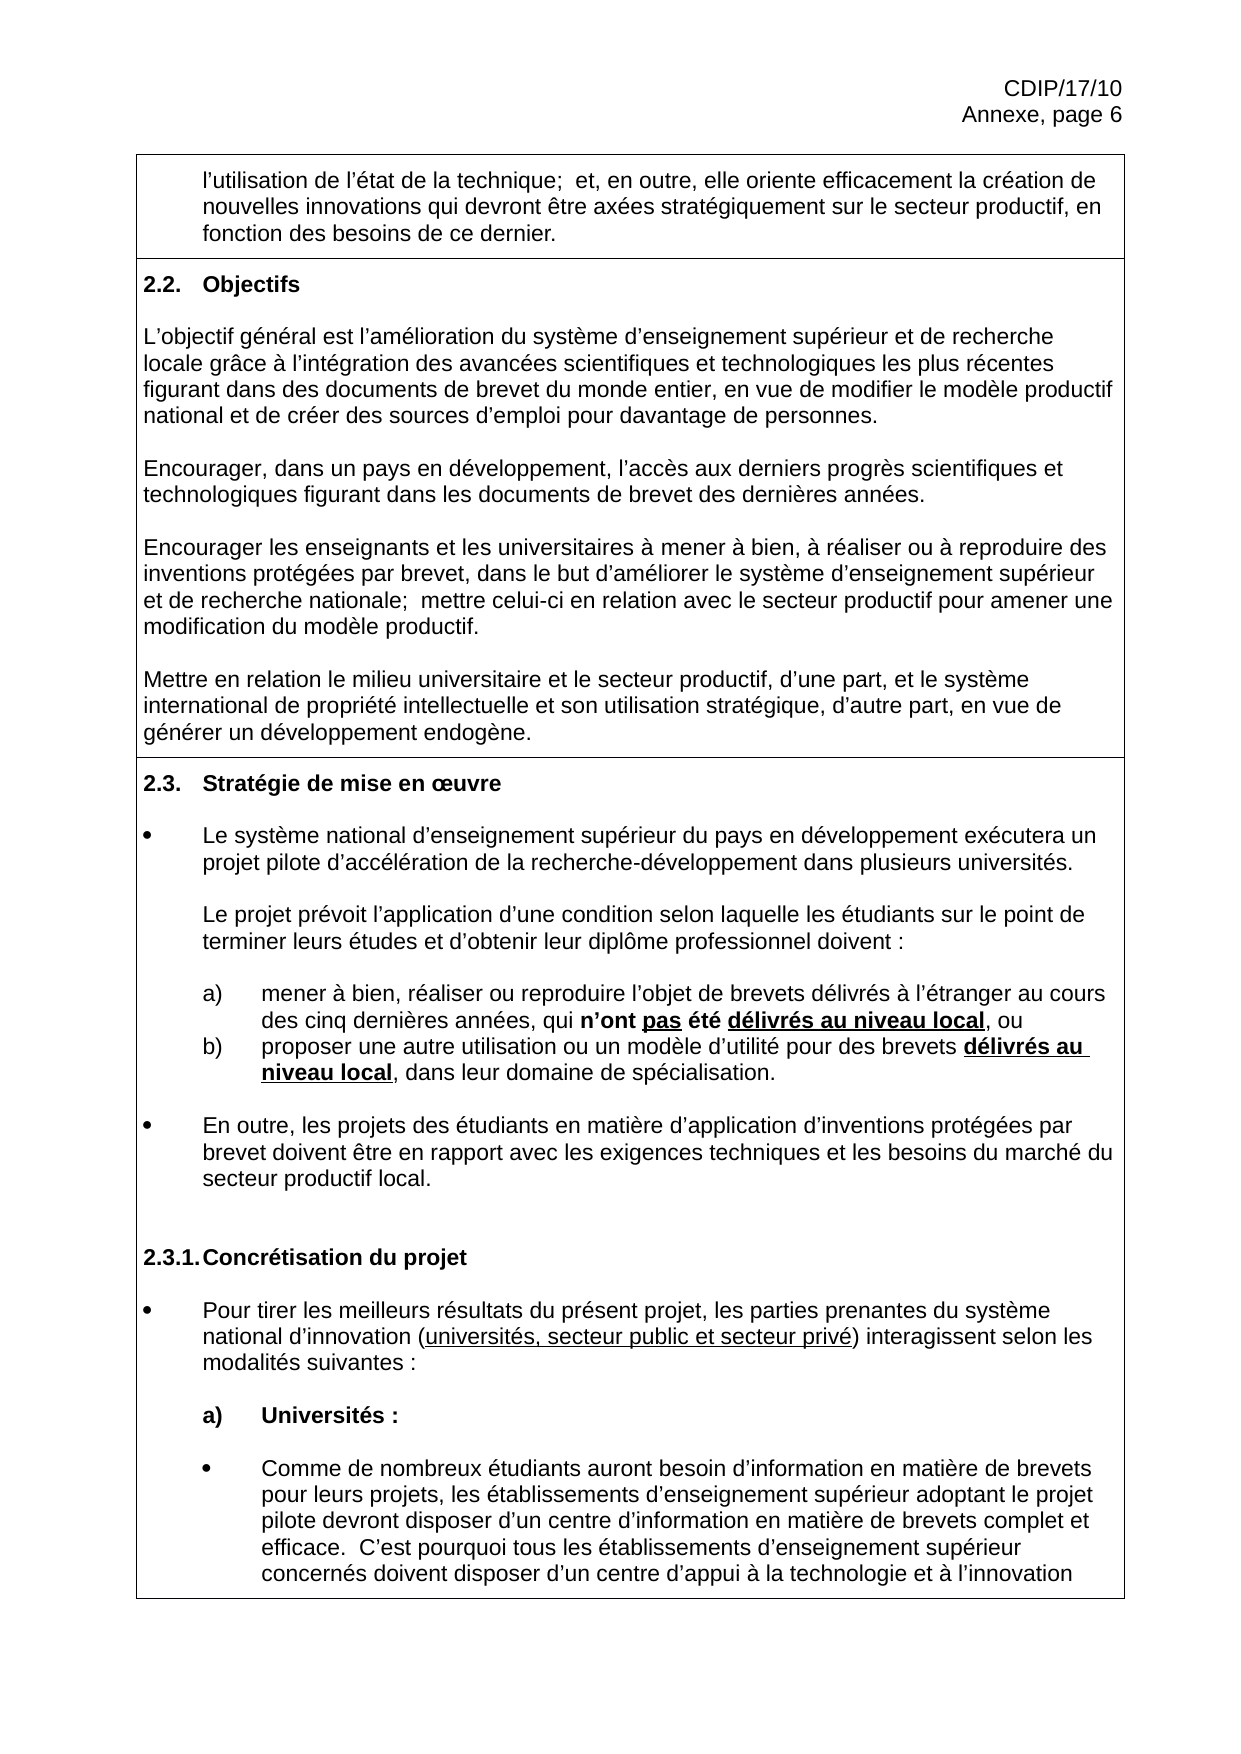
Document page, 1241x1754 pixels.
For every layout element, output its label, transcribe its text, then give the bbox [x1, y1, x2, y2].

table_cell 2.2. Objectifs L’objectif général est l’amélioration du système d’enseignement supérieur et de recherche locale grâce à l’intégration des avancées scientifiques et technologiques les plus récentes figurant dans des documents de brevet du monde entier, en vue de modifier le modèle productif national et de créer des sources d’emploi pour davantage de personnes. Encourager, dans un pays en développement, l’accès aux derniers progrès scientifiques et technologiques figurant dans les documents de brevet des dernières années. Encourager les enseignants et les universitaires à mener à bien, à réaliser ou à reproduire des inventions protégées par brevet, dans le but d’améliorer le système d’enseignement supérieur et de recherche nationale; mettre celui-ci en relation avec le secteur productif pour amener une modification du modèle productif. Mettre en relation le milieu universitaire et le secteur productif, d’une part, et le système international de propriété intellectuelle et son utilisation stratégique, d’autre part, en vue de générer un développement endogène. [137, 259, 1124, 757]
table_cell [137, 155, 1124, 258]
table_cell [137, 758, 1124, 1598]
